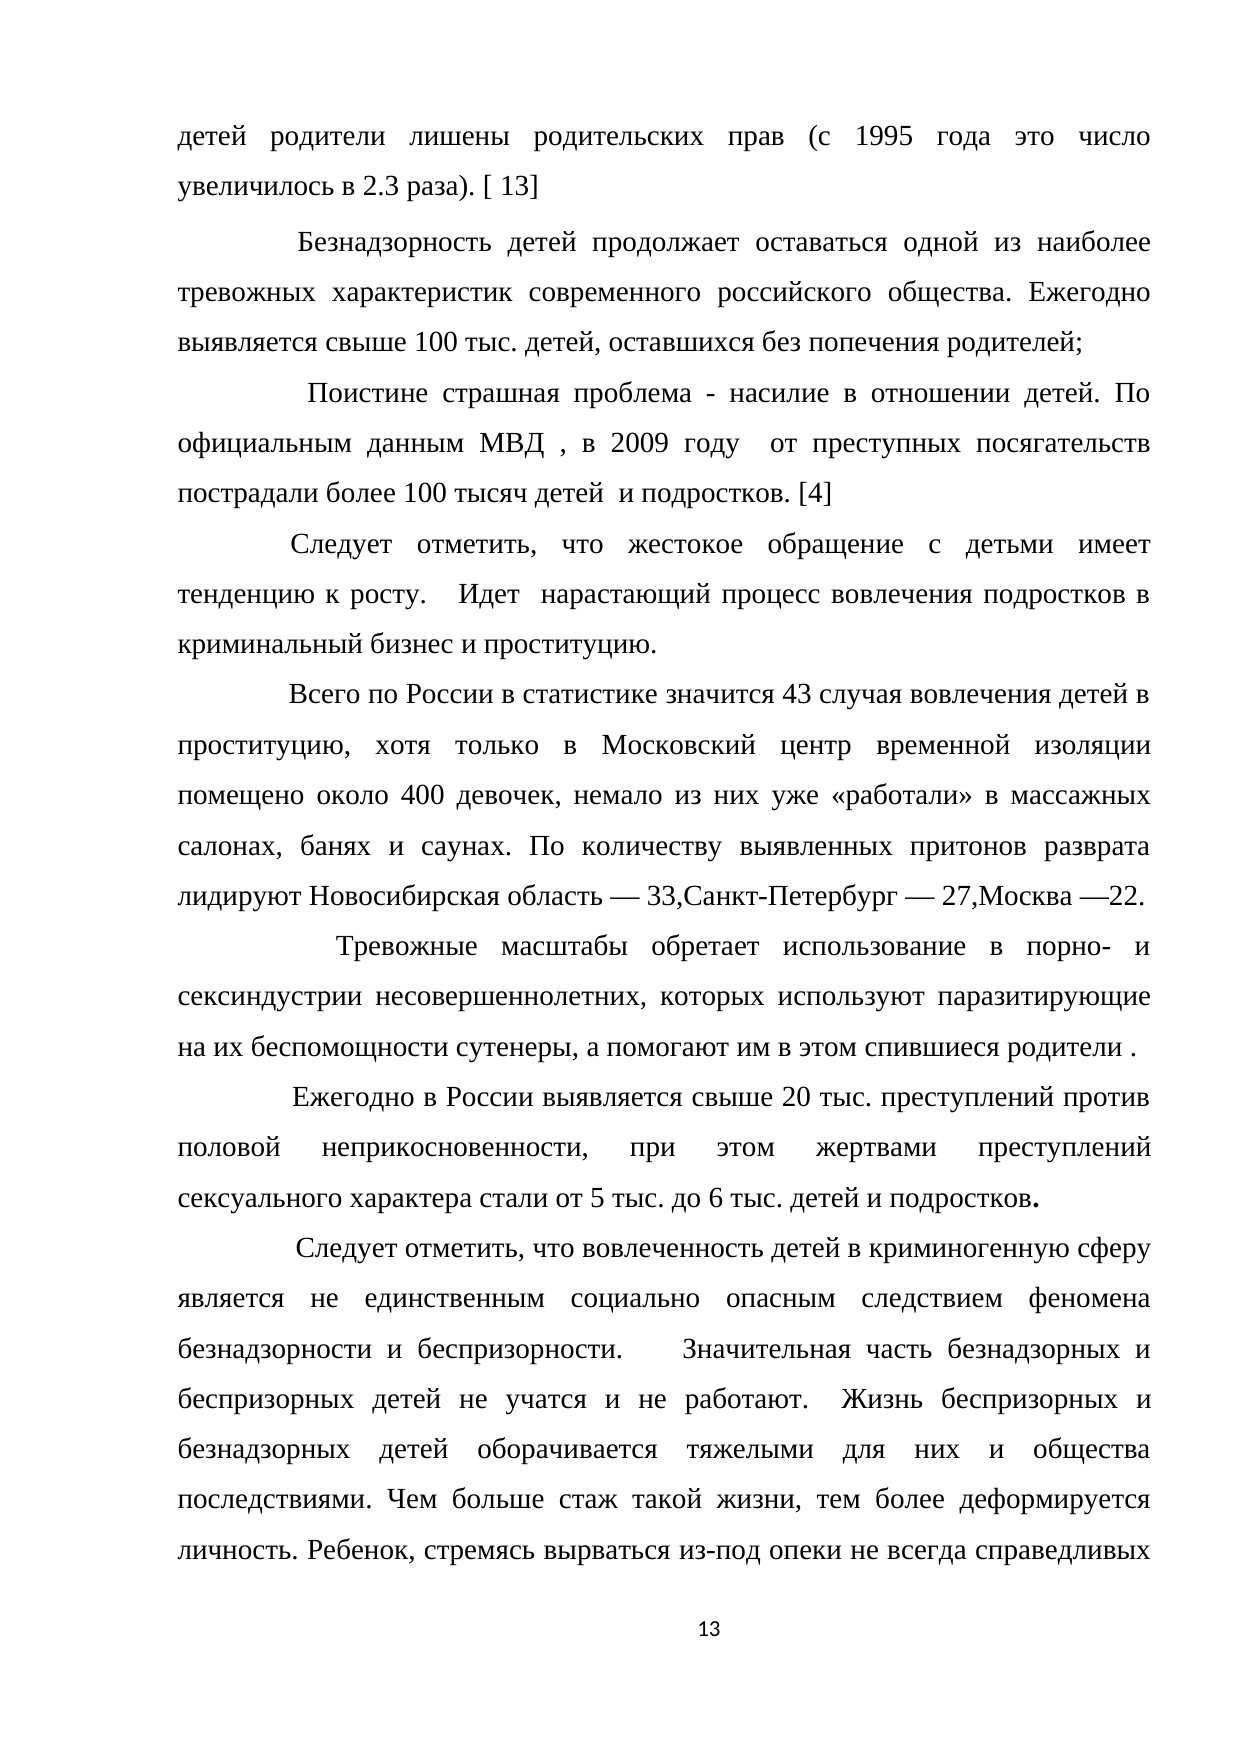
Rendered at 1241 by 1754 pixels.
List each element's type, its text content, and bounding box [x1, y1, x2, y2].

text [177, 1230, 1152, 1566]
text Следует отметить, что жестокое обращение с детьми имеет тенденцию к росту. Идет нарастающий процесс вовлечения подростков в криминальный бизнес и проституцию. [177, 526, 1152, 660]
text Ежегодно в России выявляется свыше 20 тыс. преступлений против половой неприкосновенности, при этом жертвами преступлений сексуального характера стали от 5 тыс. до 6 тыс. детей и подростков. [177, 1079, 1152, 1213]
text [177, 118, 1152, 202]
text Поистине страшная проблема - насилие в отношении детей. По официальным данным МВД , в 2009 году от преступных посягательств пострадали более 100 тысяч детей и подростков. [4] [177, 375, 1152, 509]
text Тревожные масштабы обретает использование в порно- и сексиндустрии несовершеннолетних, которых используют паразитирующие на их беспомощности сутенеры, а помогают им в этом спившиеся родители . [177, 928, 1152, 1062]
text Безнадзорность детей продолжает оставаться одной из наиболее тревожных характеристик современного российского общества. Ежегодно выявляется свыше 100 тыс. детей, оставшихся без попечения родителей; [177, 224, 1152, 358]
text Всего по России в статистике значится 43 случая вовлечения детей в проституцию, хотя только в Московский центр временной изоляции помещено около 400 девочек, немало из них уже «работали» в массажных салонах, банях и саунах. По количеству выявленных притонов разврата лидируют Новосибирская область — 33,Санкт-Петербург — 27,Москва —22. [177, 677, 1152, 911]
